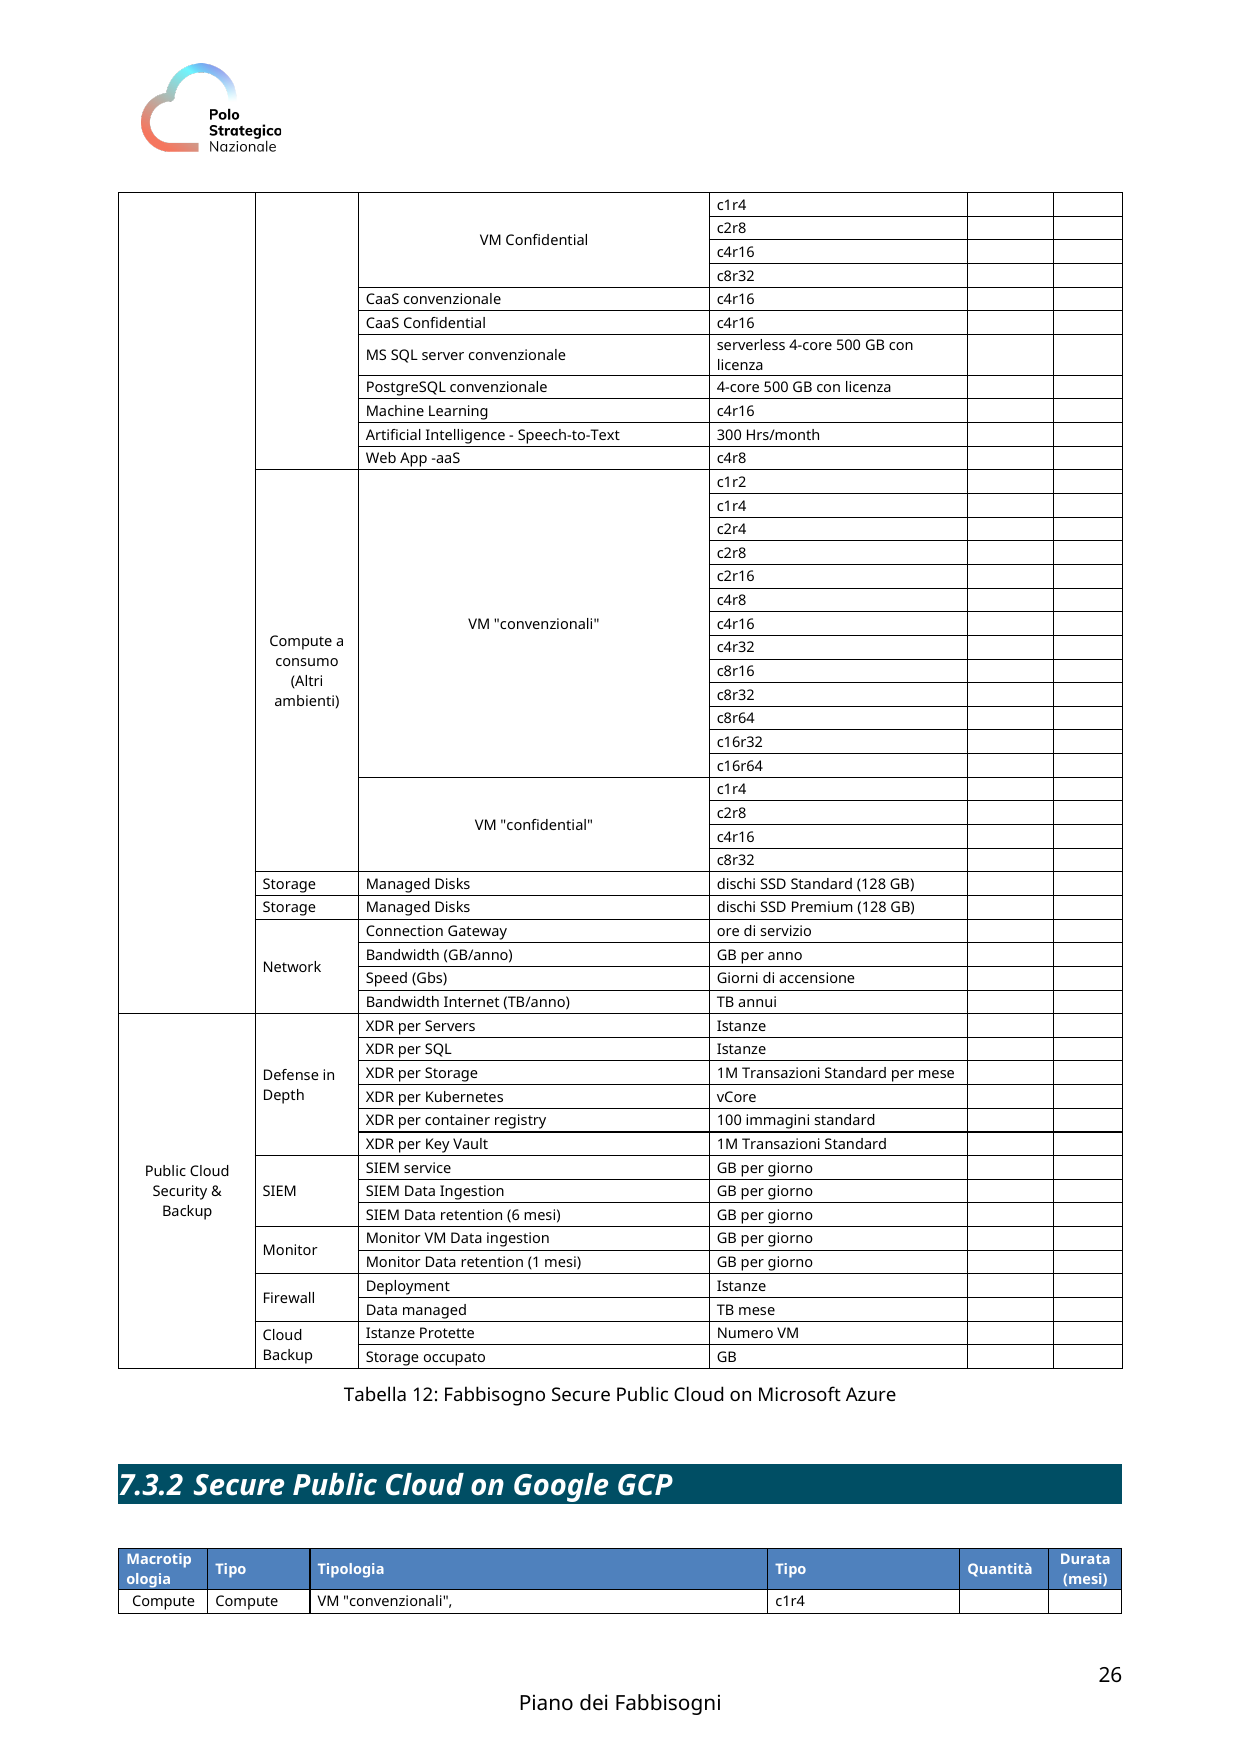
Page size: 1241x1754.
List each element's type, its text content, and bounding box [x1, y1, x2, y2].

table_cell TB annui [710, 991, 967, 1013]
table_cell Giorni di accensione [710, 967, 967, 989]
table_cell c4r16 [710, 825, 967, 848]
table_cell [1054, 1274, 1122, 1297]
table_cell XDR per Servers [359, 1014, 709, 1037]
table_cell [1054, 612, 1122, 635]
table_cell Storage [256, 896, 358, 918]
table_cell Artificial Intelligence - Speech-to-Text [359, 423, 709, 446]
table_cell XDR per Storage [359, 1061, 709, 1084]
table_cell GB per giorno [710, 1203, 967, 1226]
table_cell GB [710, 1345, 967, 1368]
table_cell SIEM Data Ingestion [359, 1180, 709, 1202]
table_cell [1054, 447, 1122, 469]
table_cell [968, 872, 1053, 895]
table_cell [1054, 1180, 1122, 1202]
table_cell c4r16 [710, 240, 967, 263]
table_cell [1054, 565, 1122, 587]
table_cell Monitor VM Data ingestion [359, 1227, 709, 1249]
table_cell [960, 1590, 1048, 1612]
table_cell [968, 494, 1053, 517]
table_cell c8r32 [710, 683, 967, 706]
table_cell [968, 1133, 1053, 1155]
table_cell [968, 920, 1053, 942]
table_cell 4-core 500 GB con licenza [710, 376, 967, 398]
table_cell Compute a consumo (Altri ambienti) [256, 470, 358, 871]
table_cell SIEM Data retention (6 mesi) [359, 1203, 709, 1226]
table_cell VM "confidential" [359, 778, 709, 871]
table_cell [968, 423, 1053, 446]
table_cell c16r32 [710, 730, 967, 753]
table_cell [968, 943, 1053, 966]
table_cell [968, 589, 1053, 611]
table_cell Web App -aaS [359, 447, 709, 469]
table_cell [968, 778, 1053, 800]
table_cell Defense in Depth [256, 1014, 358, 1155]
table_cell [1054, 967, 1122, 989]
table_header Tipologia [311, 1549, 767, 1589]
table_cell [968, 1038, 1053, 1060]
table_cell [968, 1014, 1053, 1037]
table_cell 300 Hrs/month [710, 423, 967, 446]
table_cell [1054, 1227, 1122, 1249]
table_cell Storage occupato [359, 1345, 709, 1368]
table_cell [968, 1227, 1053, 1249]
table_cell [968, 754, 1053, 777]
table_cell c4r32 [710, 636, 967, 658]
table_cell GB per giorno [710, 1156, 967, 1179]
table_cell c1r4 [768, 1590, 959, 1612]
table_cell [1054, 1061, 1122, 1084]
table_cell [1054, 1038, 1122, 1060]
table_cell [1054, 636, 1122, 658]
table_cell [1054, 872, 1122, 895]
table_cell [968, 376, 1053, 398]
table_cell [968, 896, 1053, 918]
table_cell [968, 217, 1053, 239]
table_cell c8r32 [710, 264, 967, 287]
table_cell c8r64 [710, 707, 967, 729]
table_cell Firewall [256, 1274, 358, 1321]
table_cell [968, 1061, 1053, 1084]
table_cell [1054, 1109, 1122, 1131]
table_cell c4r8 [710, 447, 967, 469]
table_cell [968, 1180, 1053, 1202]
table_cell c16r64 [710, 754, 967, 777]
table_cell Network [256, 920, 358, 1013]
table_cell c8r16 [710, 660, 967, 682]
table_cell VM Confidential [359, 193, 709, 287]
table_cell [1054, 541, 1122, 564]
table_cell [968, 470, 1053, 493]
table_cell XDR per container registry [359, 1109, 709, 1131]
table_cell [968, 825, 1053, 848]
table_cell [1054, 1014, 1122, 1037]
table_cell CaaS Confidential [359, 311, 709, 334]
table_cell MS SQL server convenzionale [359, 335, 709, 375]
table_cell 1M Transazioni Standard per mese [710, 1061, 967, 1084]
table_cell [1054, 707, 1122, 729]
table_cell c8r32 [710, 849, 967, 871]
table_cell GB per giorno [710, 1227, 967, 1249]
table_cell c4r16 [710, 612, 967, 635]
table_cell Numero VM [710, 1322, 967, 1344]
table_cell ore di servizio [710, 920, 967, 942]
table_cell vCore [710, 1085, 967, 1108]
table_cell SIEM [256, 1156, 358, 1226]
table_cell [968, 801, 1053, 824]
table_cell [1054, 589, 1122, 611]
table_cell VM "convenzionali", [311, 1590, 767, 1612]
table_cell c1r2 [710, 470, 967, 493]
table_cell [968, 1085, 1053, 1108]
table_cell [1054, 193, 1122, 216]
table_cell [1054, 920, 1122, 942]
table_cell [968, 1322, 1053, 1344]
table_cell [968, 193, 1053, 216]
table_cell [1054, 288, 1122, 310]
table_cell GB per anno [710, 943, 967, 966]
table_cell Storage [256, 872, 358, 895]
table_cell [968, 1203, 1053, 1226]
table_cell [1054, 1133, 1122, 1155]
table_cell c1r4 [710, 778, 967, 800]
table_cell [1054, 423, 1122, 446]
table_cell GB per giorno [710, 1180, 967, 1202]
table_cell Istanze [710, 1014, 967, 1037]
table_cell [968, 967, 1053, 989]
table_cell Istanze [710, 1274, 967, 1297]
table_cell XDR per Kubernetes [359, 1085, 709, 1108]
table_cell [1054, 240, 1122, 263]
table_cell c2r8 [710, 217, 967, 239]
table_cell [1054, 896, 1122, 918]
table_cell Data managed [359, 1298, 709, 1321]
table_cell 1M Transazioni Standard [710, 1133, 967, 1155]
table_cell [1054, 1085, 1122, 1108]
table_cell 100 immagini standard [710, 1109, 967, 1131]
table_cell [1054, 311, 1122, 334]
table_cell [968, 1345, 1053, 1368]
table_cell CaaS convenzionale [359, 288, 709, 310]
table_cell [968, 1251, 1053, 1273]
table_cell [968, 399, 1053, 422]
table_cell c2r8 [710, 541, 967, 564]
table_cell [1054, 801, 1122, 824]
table_cell [1054, 778, 1122, 800]
table_cell [1054, 754, 1122, 777]
table_cell [968, 1298, 1053, 1321]
table_cell [968, 660, 1053, 682]
table_cell GB per giorno [710, 1251, 967, 1273]
table_cell TB mese [710, 1298, 967, 1321]
table_cell c4r16 [710, 311, 967, 334]
table_cell [968, 311, 1053, 334]
table_cell c4r16 [710, 399, 967, 422]
table_cell [1054, 470, 1122, 493]
table_cell Managed Disks [359, 896, 709, 918]
table_cell [1054, 660, 1122, 682]
table_cell [1054, 1322, 1122, 1344]
subtitle Secure Public Cloud on Google GCP [118, 1464, 1122, 1504]
table_cell [1054, 991, 1122, 1013]
picture [141, 63, 282, 152]
table_cell [1054, 518, 1122, 540]
table_cell Deployment [359, 1274, 709, 1297]
table_cell Istanze Protette [359, 1322, 709, 1344]
table_cell [1054, 1251, 1122, 1273]
table_header Tipo [768, 1549, 959, 1589]
table_cell [1054, 1345, 1122, 1368]
table_header Macrotipologia [119, 1549, 207, 1589]
table_cell XDR per SQL [359, 1038, 709, 1060]
table_cell [1054, 1298, 1122, 1321]
table_cell XDR per Key Vault [359, 1133, 709, 1155]
table_cell [968, 335, 1053, 375]
table_cell [968, 447, 1053, 469]
table_cell dischi SSD Premium (128 GB) [710, 896, 967, 918]
table_cell [1054, 849, 1122, 871]
table_cell Bandwidth Internet (TB/anno) [359, 991, 709, 1013]
table_cell [1054, 399, 1122, 422]
table_cell Monitor [256, 1227, 358, 1273]
table_cell [968, 1109, 1053, 1131]
table_cell [968, 1156, 1053, 1179]
table_cell c1r4 [710, 494, 967, 517]
table_cell c4r16 [710, 288, 967, 310]
table_cell [1054, 683, 1122, 706]
table_cell [968, 991, 1053, 1013]
table_cell [1049, 1590, 1121, 1612]
table_cell VM "convenzionali" [359, 470, 709, 777]
table_cell [1054, 335, 1122, 375]
table_cell [968, 288, 1053, 310]
table_cell Connection Gateway [359, 920, 709, 942]
table_cell [968, 240, 1053, 263]
table_header Quantità [960, 1549, 1048, 1589]
table_cell dischi SSD Standard (128 GB) [710, 872, 967, 895]
table_cell [968, 264, 1053, 287]
table_cell c1r4 [710, 193, 967, 216]
table_cell c2r4 [710, 518, 967, 540]
table_cell [1054, 1156, 1122, 1179]
table_cell Monitor Data retention (1 mesi) [359, 1251, 709, 1273]
text Tabella 12: Fabbisogno Secure Public Cloud on Microsoft Azure [118, 1381, 1122, 1407]
table_cell c2r16 [710, 565, 967, 587]
table_cell Machine Learning [359, 399, 709, 422]
table_cell [968, 636, 1053, 658]
table_cell [968, 707, 1053, 729]
table_cell c2r8 [710, 801, 967, 824]
table_cell Bandwidth (GB/anno) [359, 943, 709, 966]
table_cell Managed Disks [359, 872, 709, 895]
table_cell [968, 541, 1053, 564]
table_header Tipo [208, 1549, 309, 1589]
table_cell [1054, 1203, 1122, 1226]
table_cell [968, 683, 1053, 706]
table_cell Speed (Gbs) [359, 967, 709, 989]
table_cell [1054, 217, 1122, 239]
table_cell Istanze [710, 1038, 967, 1060]
table_cell [1054, 825, 1122, 848]
table_cell PostgreSQL convenzionale [359, 376, 709, 398]
table_cell Cloud Backup [256, 1322, 358, 1368]
table_cell Compute & Network [119, 1590, 207, 1612]
table_cell [968, 730, 1053, 753]
table_cell [1054, 730, 1122, 753]
table_cell Public Cloud Security & Backup [119, 1014, 255, 1368]
table_cell [1054, 494, 1122, 517]
table_cell [968, 518, 1053, 540]
table_cell [1054, 376, 1122, 398]
table_cell [968, 1274, 1053, 1297]
table_cell [968, 849, 1053, 871]
table_cell SIEM service [359, 1156, 709, 1179]
table_cell [1054, 943, 1122, 966]
table_cell [968, 565, 1053, 587]
table_cell [1054, 264, 1122, 287]
table_header Durata (mesi) [1049, 1549, 1121, 1589]
table_cell c4r8 [710, 589, 967, 611]
table_cell serverless 4-core 500 GB con licenza [710, 335, 967, 375]
table_cell [968, 612, 1053, 635]
